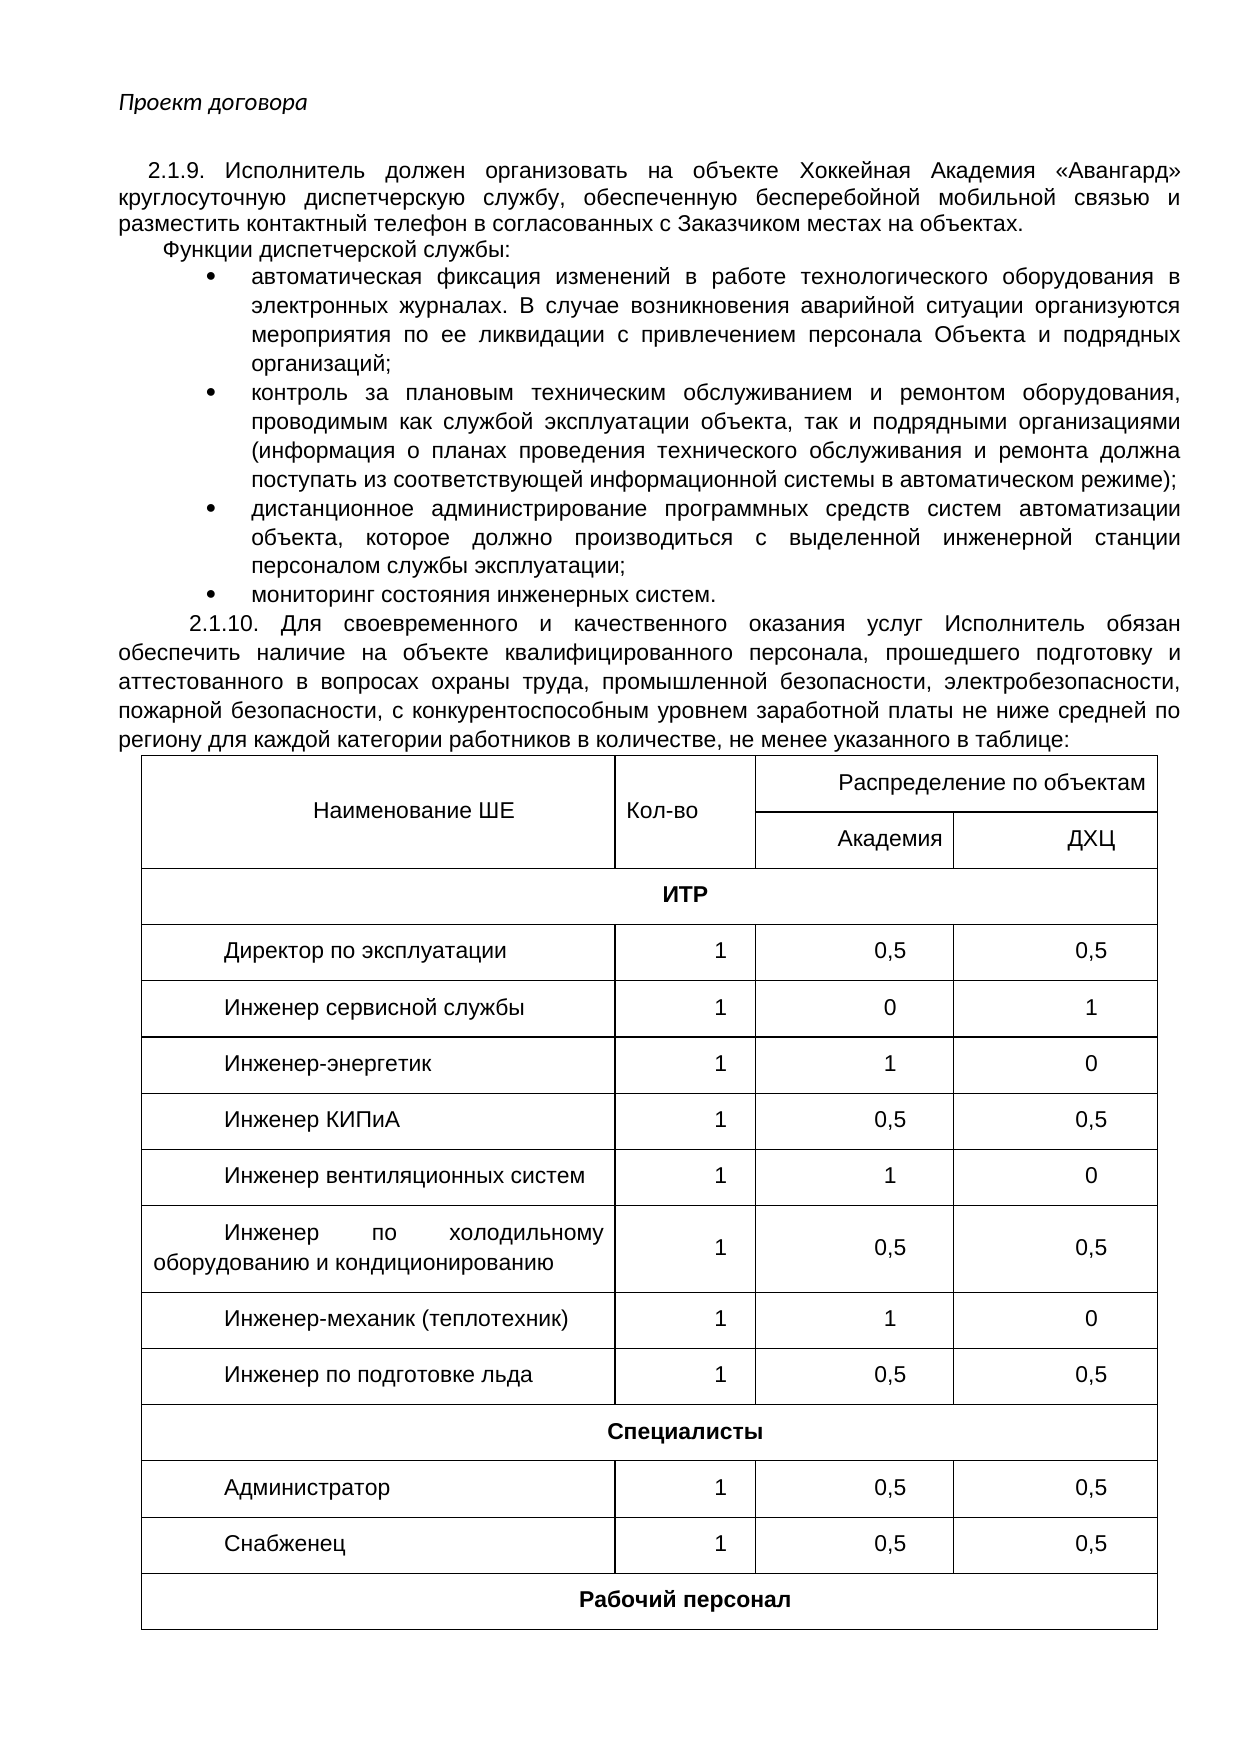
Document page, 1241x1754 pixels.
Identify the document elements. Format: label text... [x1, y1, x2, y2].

table_cell Инженер-механик (теплотехник) [142, 1293, 614, 1348]
table_cell Инженер по холодильному оборудованию и кондиционированию [142, 1206, 614, 1292]
table_cell 0,5 [954, 1461, 1157, 1517]
table_cell 0,5 [954, 1518, 1157, 1573]
table_cell Инженер сервисной службы [142, 981, 614, 1036]
table_cell 1 [756, 1293, 953, 1348]
text 2.1.9. Исполнитель должен организовать на объекте Хоккейная Академия «Авангард» круглосуточную диспетчерскую службу, обеспеченную бесперебойной мобильной связью и разместить контактный телефон в согласованных с Заказчиком местах на объектах. [118, 157, 1181, 236]
table_cell 1 [616, 1038, 755, 1093]
table_cell 0,5 [756, 1206, 953, 1292]
table_cell 1 [756, 1038, 953, 1093]
list дистанционное администрирование программных средств систем автоматизации объекта, которое должно производиться с выделенной инженерной станции персоналом службы эксплуатации; [207, 494, 1181, 579]
table_cell 0,5 [954, 925, 1157, 980]
table_cell Инженер по подготовке льда [142, 1349, 614, 1404]
table_cell Снабженец [142, 1518, 614, 1573]
text 2.1.10. Для своевременного и качественного оказания услуг Исполнитель обязан обеспечить наличие на объекте квалифицированного персонала, прошедшего подготовку и аттестованного в вопросах охраны труда, промышленной безопасности, электробезопасности, пожарной безопасности, с конкурентоспособным уровнем заработной платы не ниже средней по региону для каждой категории работников в количестве, не менее указанного в таблице: [118, 610, 1181, 752]
table_header Распределение по объектам [756, 756, 1157, 811]
table_cell 1 [616, 1461, 755, 1517]
table_cell Специалисты [142, 1405, 1157, 1460]
list мониторинг состояния инженерных систем. [207, 581, 1181, 608]
table_cell 0,5 [756, 1094, 953, 1149]
table_cell Директор по эксплуатации [142, 925, 614, 980]
table_cell 0,5 [756, 1349, 953, 1404]
table_cell 1 [616, 1150, 755, 1205]
text Функции диспетчерской службы: [118, 236, 1181, 263]
table_cell ИТР [142, 869, 1157, 924]
table_cell Инженер-энергетик [142, 1038, 614, 1093]
table_cell 0,5 [756, 1461, 953, 1517]
table_cell 0,5 [954, 1094, 1157, 1149]
table_cell 1 [616, 1094, 755, 1149]
table_cell 1 [954, 981, 1157, 1036]
table_cell Инженер КИПиА [142, 1094, 614, 1149]
table_cell 1 [616, 1293, 755, 1348]
table_cell 0 [954, 1150, 1157, 1205]
table_header Наименование ШЕ [142, 756, 614, 868]
table_cell 0,5 [954, 1206, 1157, 1292]
table_cell 0,5 [954, 1349, 1157, 1404]
table_cell 0,5 [756, 1518, 953, 1573]
table_cell ДХЦ [954, 813, 1157, 868]
table_cell 1 [756, 1150, 953, 1205]
table_cell Администратор [142, 1461, 614, 1517]
table_cell 1 [616, 1206, 755, 1292]
table_cell 1 [616, 925, 755, 980]
table_cell 0,5 [756, 925, 953, 980]
table_cell 0 [954, 1038, 1157, 1093]
table_cell 0 [954, 1293, 1157, 1348]
table_cell 1 [616, 981, 755, 1036]
table_cell Инженер вентиляционных систем [142, 1150, 614, 1205]
table_cell 0 [756, 981, 953, 1036]
table_cell Академия [756, 813, 953, 868]
table_cell 1 [616, 1518, 755, 1573]
table_cell Рабочий персонал [142, 1574, 1157, 1629]
table_header Кол-во [616, 756, 755, 868]
table_cell 1 [616, 1349, 755, 1404]
list автоматическая фиксация изменений в работе технологического оборудования в электронных журналах. В случае возникновения аварийной ситуации организуются мероприятия по ее ликвидации с привлечением персонала Объекта и подрядных организаций; [207, 263, 1181, 376]
list контроль за плановым техническим обслуживанием и ремонтом оборудования, проводимым как службой эксплуатации объекта, так и подрядными организациями (информация о планах проведения технического обслуживания и ремонта должна поступать из соответствующей информационной системы в автоматическом режиме); [207, 379, 1181, 492]
